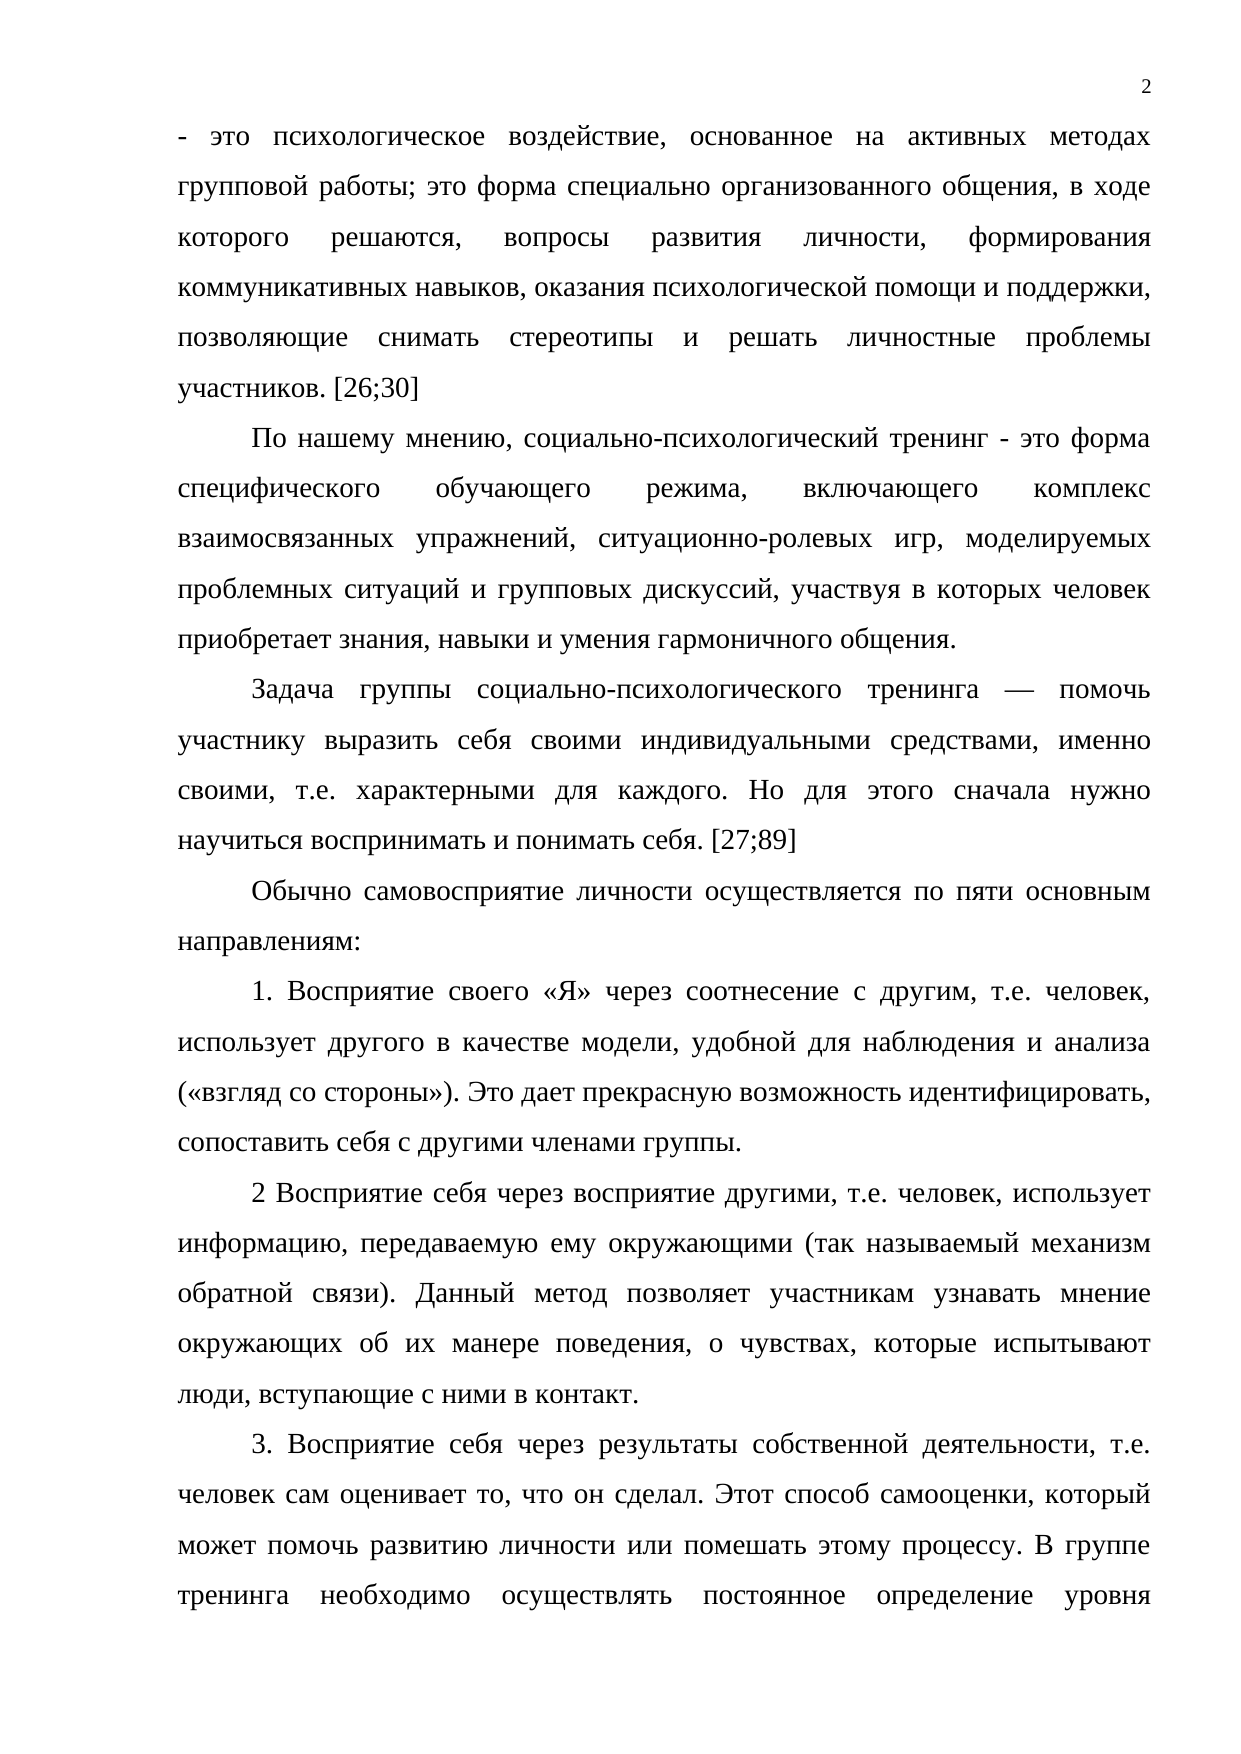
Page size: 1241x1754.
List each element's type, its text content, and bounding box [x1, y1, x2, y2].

text 1. Восприятие своего «Я» через соотнесение с другим, т.е. человек, использует другого в качестве модели, удобной для наблюдения и анализа («взгляд со стороны»). Это дает прекрасную возможность идентифицировать, сопоставить себя с другими членами группы. [177, 973, 1152, 1158]
text Обычно самовосприятие личности осуществляется по пяти основным направлениям: [177, 873, 1152, 957]
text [177, 118, 1152, 403]
text 2 Восприятие себя через восприятие другими, т.е. человек, использует информацию, передаваемую ему окружающими (так называемый механизм обратной связи). Данный метод позволяет участникам узнавать мнение окружающих об их манере поведения, о чувствах, которые испытывают люди, вступающие с ними в контакт. [177, 1175, 1152, 1409]
text По нашему мнению, социально-психологический тренинг - это форма специфического обучающего режима, включающего комплекс взаимосвязанных упражнений, ситуационно-ролевых игр, моделируемых проблемных ситуаций и групповых дискуссий, участвуя в которых человек приобретает знания, навыки и умения гармоничного общения. [177, 420, 1152, 655]
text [177, 1426, 1152, 1611]
text Задача группы социально-психологического тренинга — помочь участнику выразить себя своими индивидуальными средствами, именно своими, т.е. характерными для каждого. Но для этого сначала нужно научиться воспринимать и понимать себя. [27;89] [177, 672, 1152, 856]
